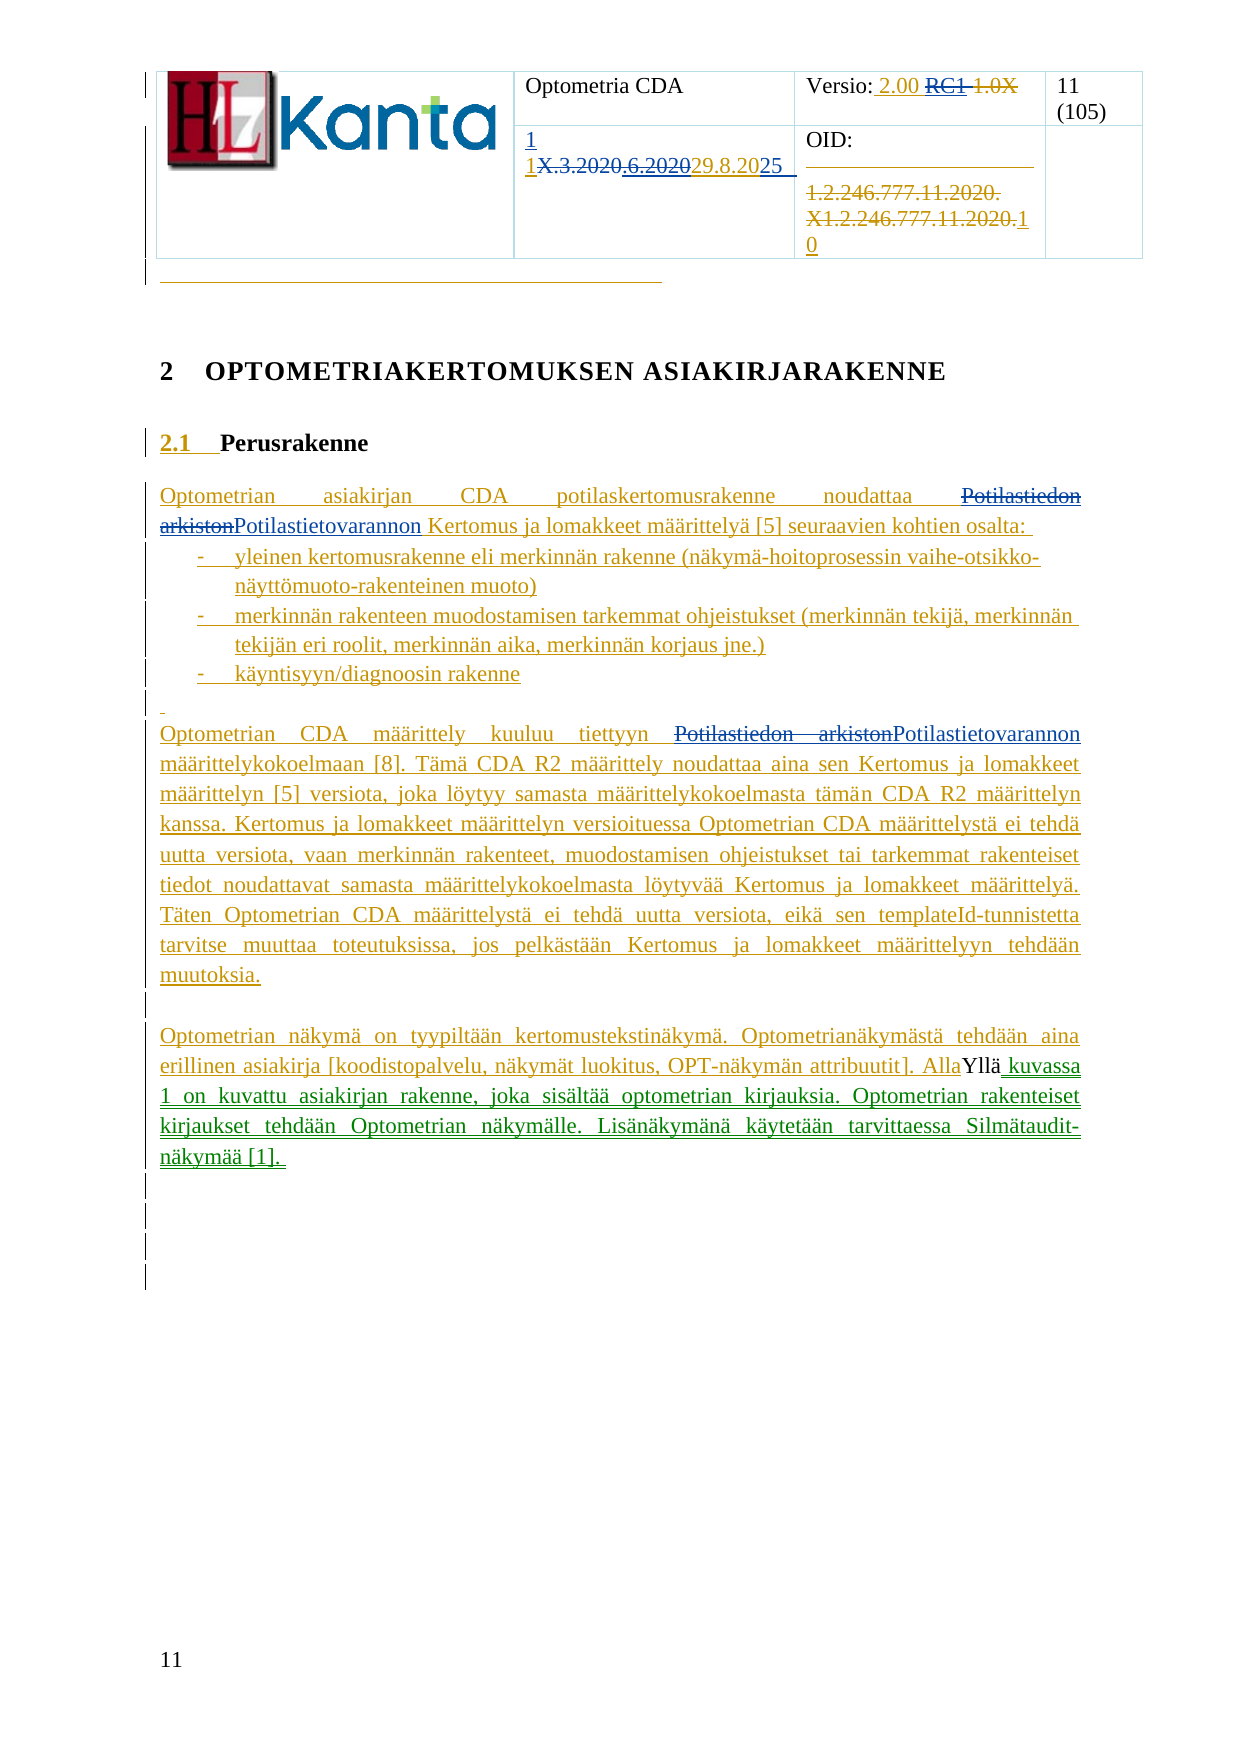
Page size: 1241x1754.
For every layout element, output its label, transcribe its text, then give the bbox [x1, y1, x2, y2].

picture [281, 96, 496, 150]
picture [167, 71, 279, 171]
subtitle OPTOMETRIAKERTOMUKSEN ASIAKIRJARAKENNE [159, 355, 1081, 386]
subtitle Perusrakenne [159, 428, 1081, 457]
